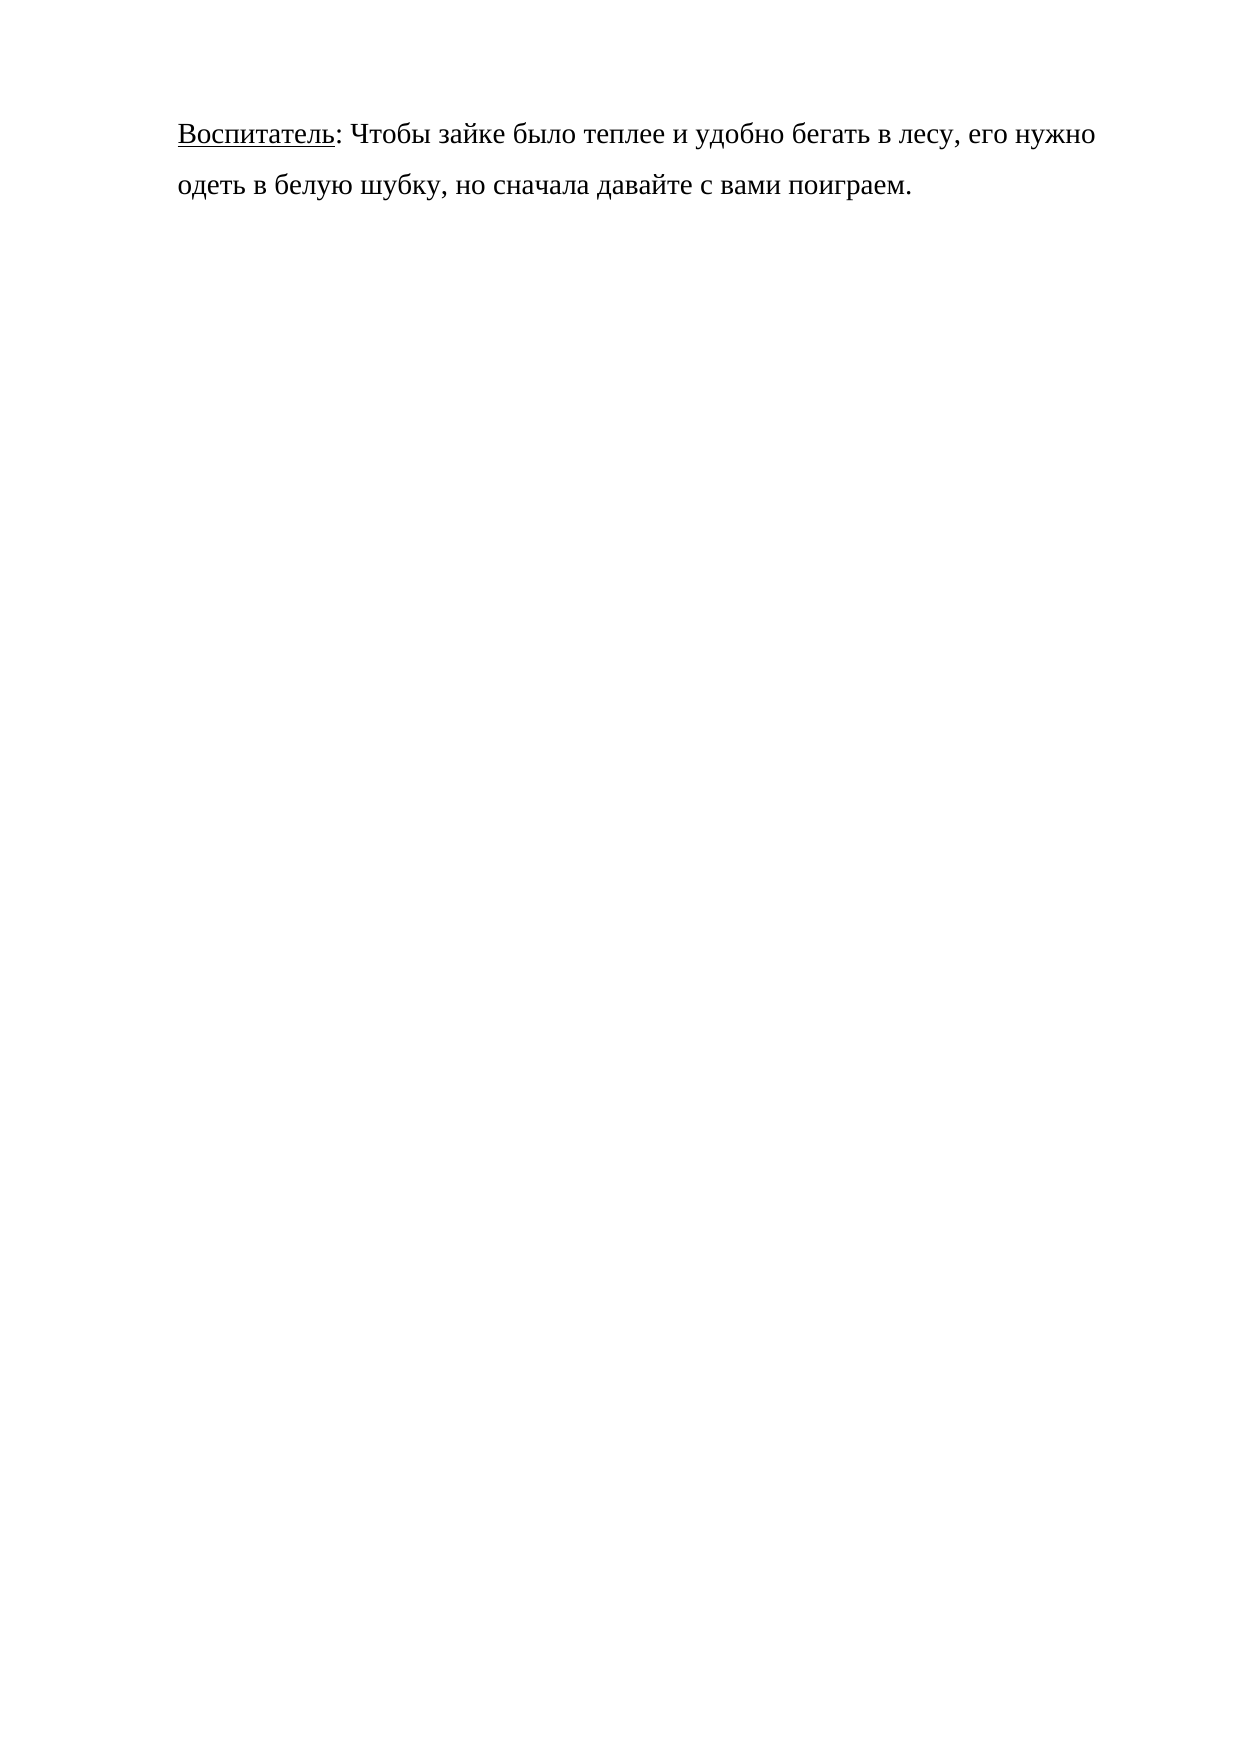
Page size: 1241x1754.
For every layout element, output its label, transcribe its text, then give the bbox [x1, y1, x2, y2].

text Воспитатель: Чтобы зайке было теплее и удобно бегать в лесу, его нужно одеть в белую шубку, но сначала давайте с вами поиграем. [177, 117, 1097, 201]
